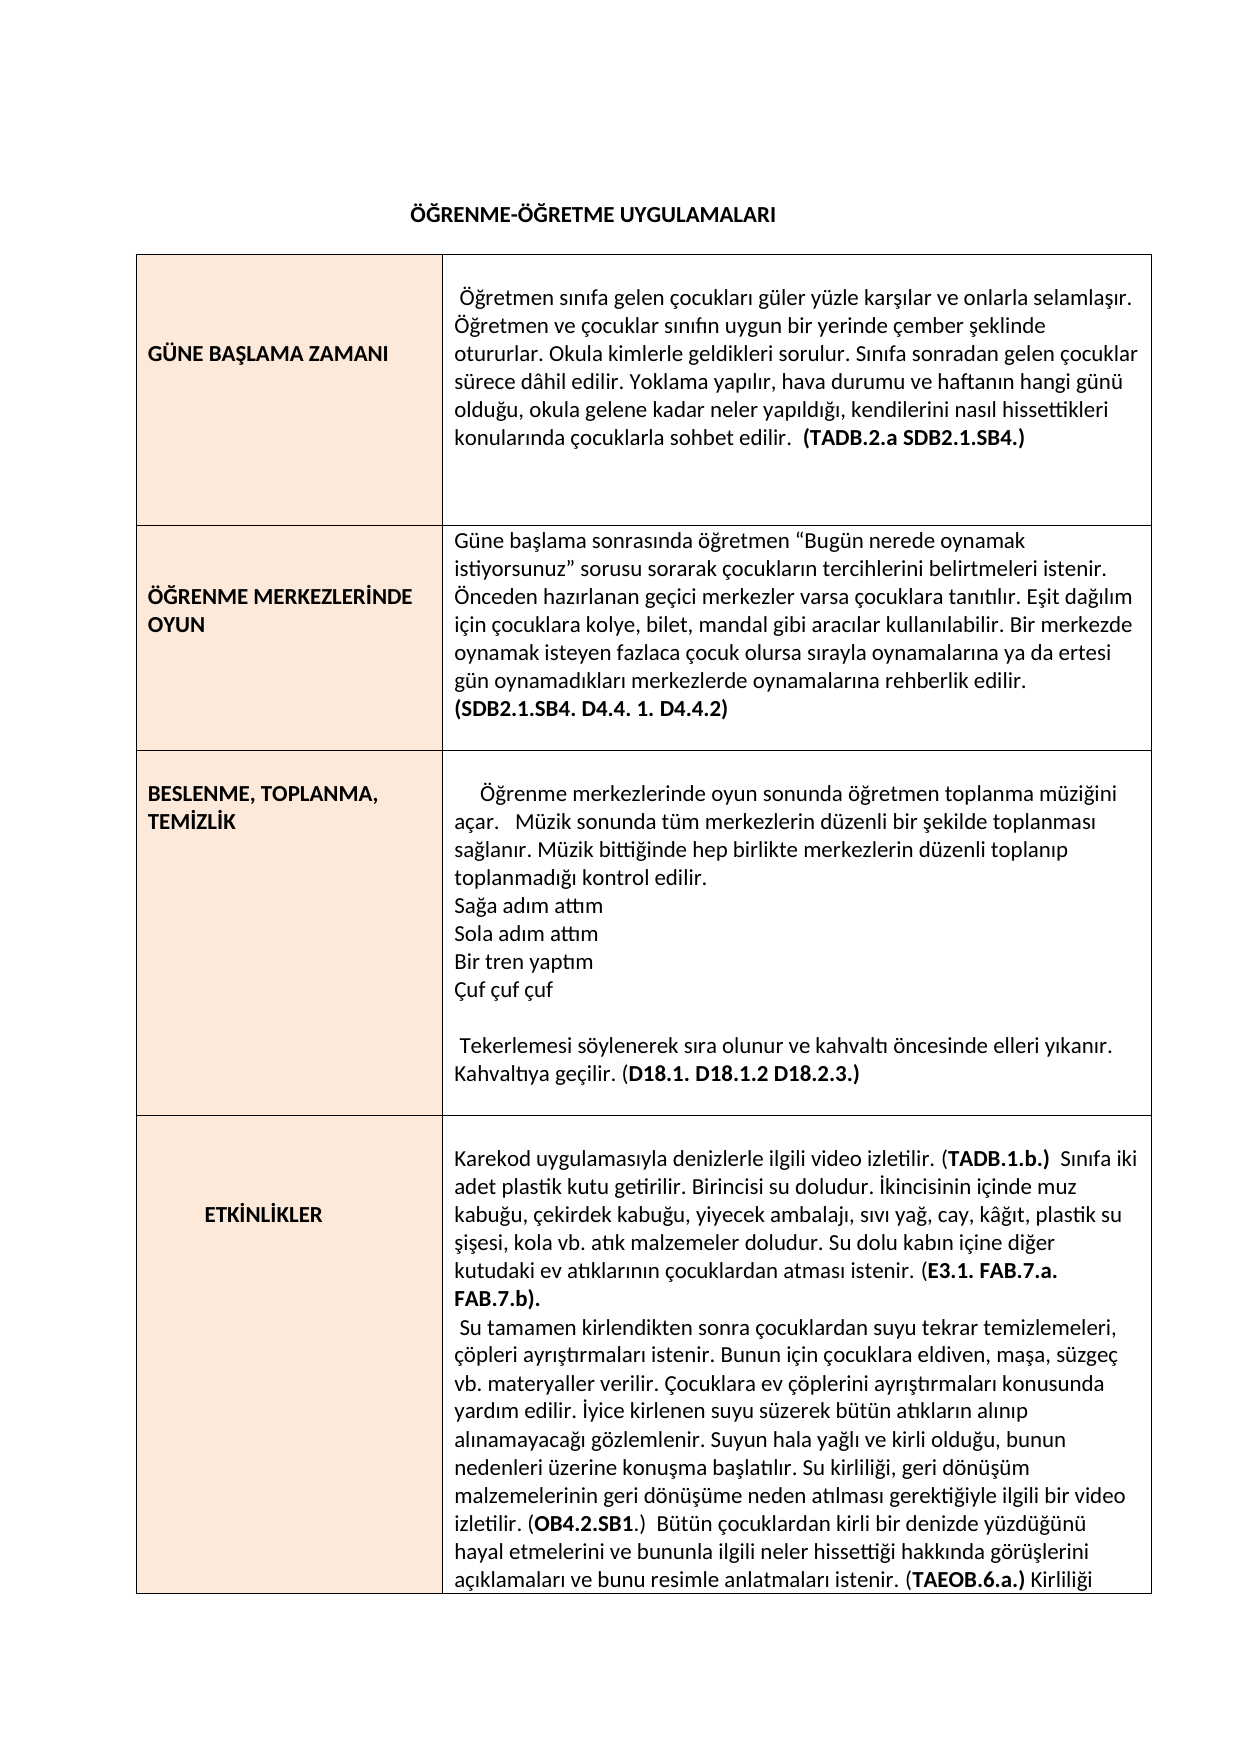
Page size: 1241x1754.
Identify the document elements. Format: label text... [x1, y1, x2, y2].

table_cell BESLENME, TOPLANMA, TEMİZLİK [137, 751, 442, 1115]
table_header GÜNE BAŞLAMA ZAMANI [137, 255, 442, 525]
table_header Öğretmen sınıfa gelen çocukları güler yüzle karşılar ve onlarla selamlaşır. Öğretmen ve çocuklar sınıfın uygun bir yerinde çember şeklinde otururlar. Okula kimlerle geldikleri sorulur. Sınıfa sonradan gelen çocuklar sürece dâhil edilir. Yoklama yapılır, hava durumu ve haftanın hangi günü olduğu, okula gelene kadar neler yapıldığı, kendilerini nasıl hissettikleri konularında çocuklarla sohbet edilir. (TADB.2.a SDB2.1.SB4.) [443, 255, 1151, 525]
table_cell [443, 1116, 1151, 1593]
table_cell Öğrenme merkezlerinde oyun sonunda öğretmen toplanma müziğini açar. Müzik sonunda tüm merkezlerin düzenli bir şekilde toplanması sağlanır. Müzik bittiğinde hep birlikte merkezlerin düzenli toplanıp toplanmadığı kontrol edilir. Sağa adım attım Sola adım attım Bir tren yaptım Çuf çuf çuf Tekerlemesi söylenerek sıra olunur ve kahvaltı öncesinde elleri yıkanır. Kahvaltıya geçilir. (D18.1. D18.1.2 D18.2.3.) [443, 751, 1151, 1115]
table_cell ETKİNLİKLER [137, 1116, 442, 1593]
table_cell ÖĞRENME MERKEZLERİNDE OYUN [137, 526, 442, 750]
text ÖĞRENME-ÖĞRETME UYGULAMALARI [148, 201, 1093, 229]
table_cell Güne başlama sonrasında öğretmen “Bugün nerede oynamak istiyorsunuz” sorusu sorarak çocukların tercihlerini belirtmeleri istenir. Önceden hazırlanan geçici merkezler varsa çocuklara tanıtılır. Eşit dağılım için çocuklara kolye, bilet, mandal gibi aracılar kullanılabilir. Bir merkezde oynamak isteyen fazlaca çocuk olursa sırayla oynamalarına ya da ertesi gün oynamadıkları merkezlerde oynamalarına rehberlik edilir. (SDB2.1.SB4. D4.4. 1. D4.4.2) [443, 526, 1151, 750]
